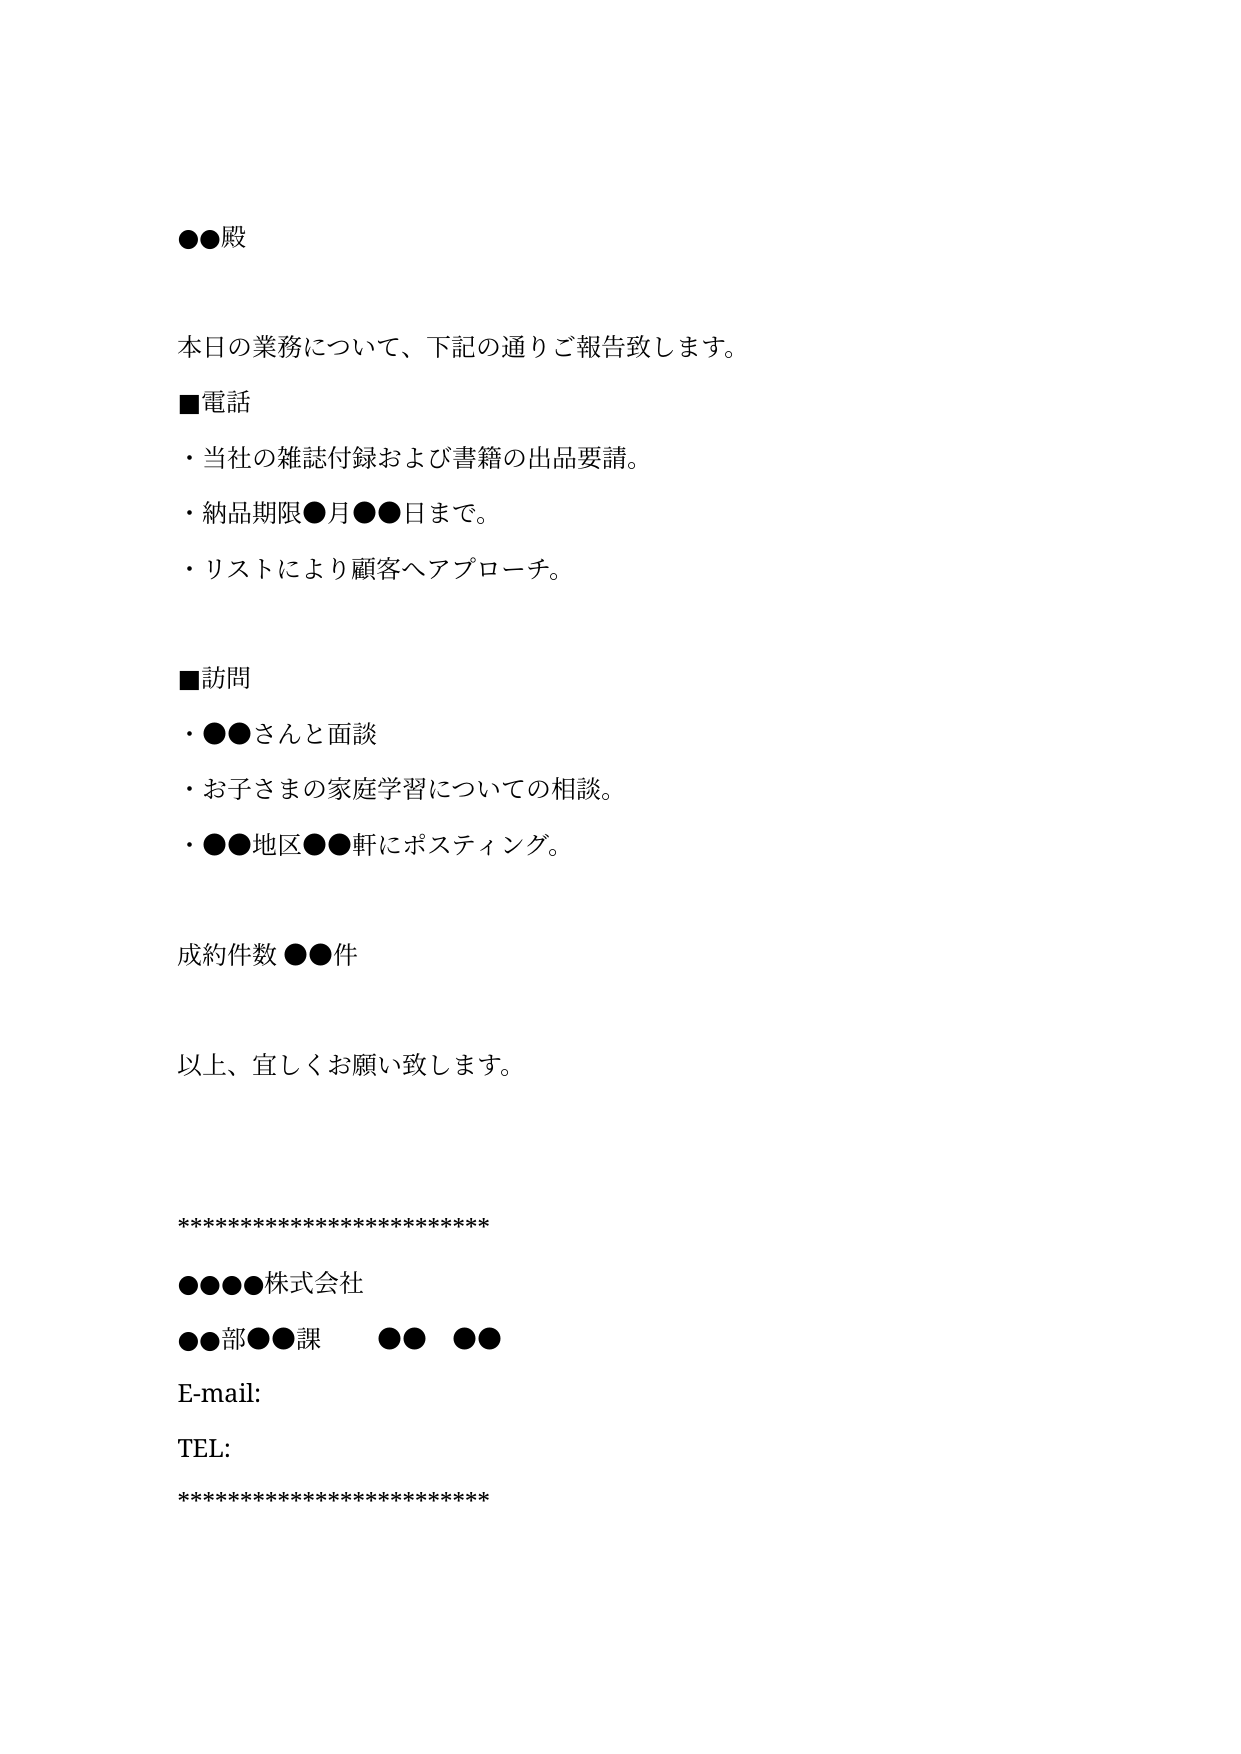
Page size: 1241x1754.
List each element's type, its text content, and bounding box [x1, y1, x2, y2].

text 成約件数 ●●件 [177, 935, 1063, 972]
text ●●●●株式会社 [177, 1263, 1063, 1301]
text ●●殿 [177, 217, 1063, 254]
text ■電話 [177, 382, 1063, 420]
text ・●●さんと面談 [177, 714, 1063, 751]
text ・当社の雑誌付録および書籍の出品要請。 [177, 438, 1063, 475]
text E-mail: [177, 1374, 1063, 1412]
text ・リストにより顧客へアプローチ。 [177, 548, 1063, 586]
text ■訪問 [177, 658, 1063, 696]
text ・お子さまの家庭学習についての相談。 [177, 769, 1063, 807]
text ************************* [177, 1209, 1063, 1246]
text ************************* [177, 1483, 1063, 1521]
text TEL: [177, 1429, 1063, 1466]
text ●●部●●課 ●● ●● [177, 1319, 1063, 1356]
text 本日の業務について、下記の通りご報告致します。 [177, 327, 1063, 364]
text ・●●地区●●軒にポスティング。 [177, 825, 1063, 862]
text ・納品期限●月●●日まで。 [177, 493, 1063, 531]
text 以上、宜しくお願い致します。 [177, 1044, 1063, 1082]
